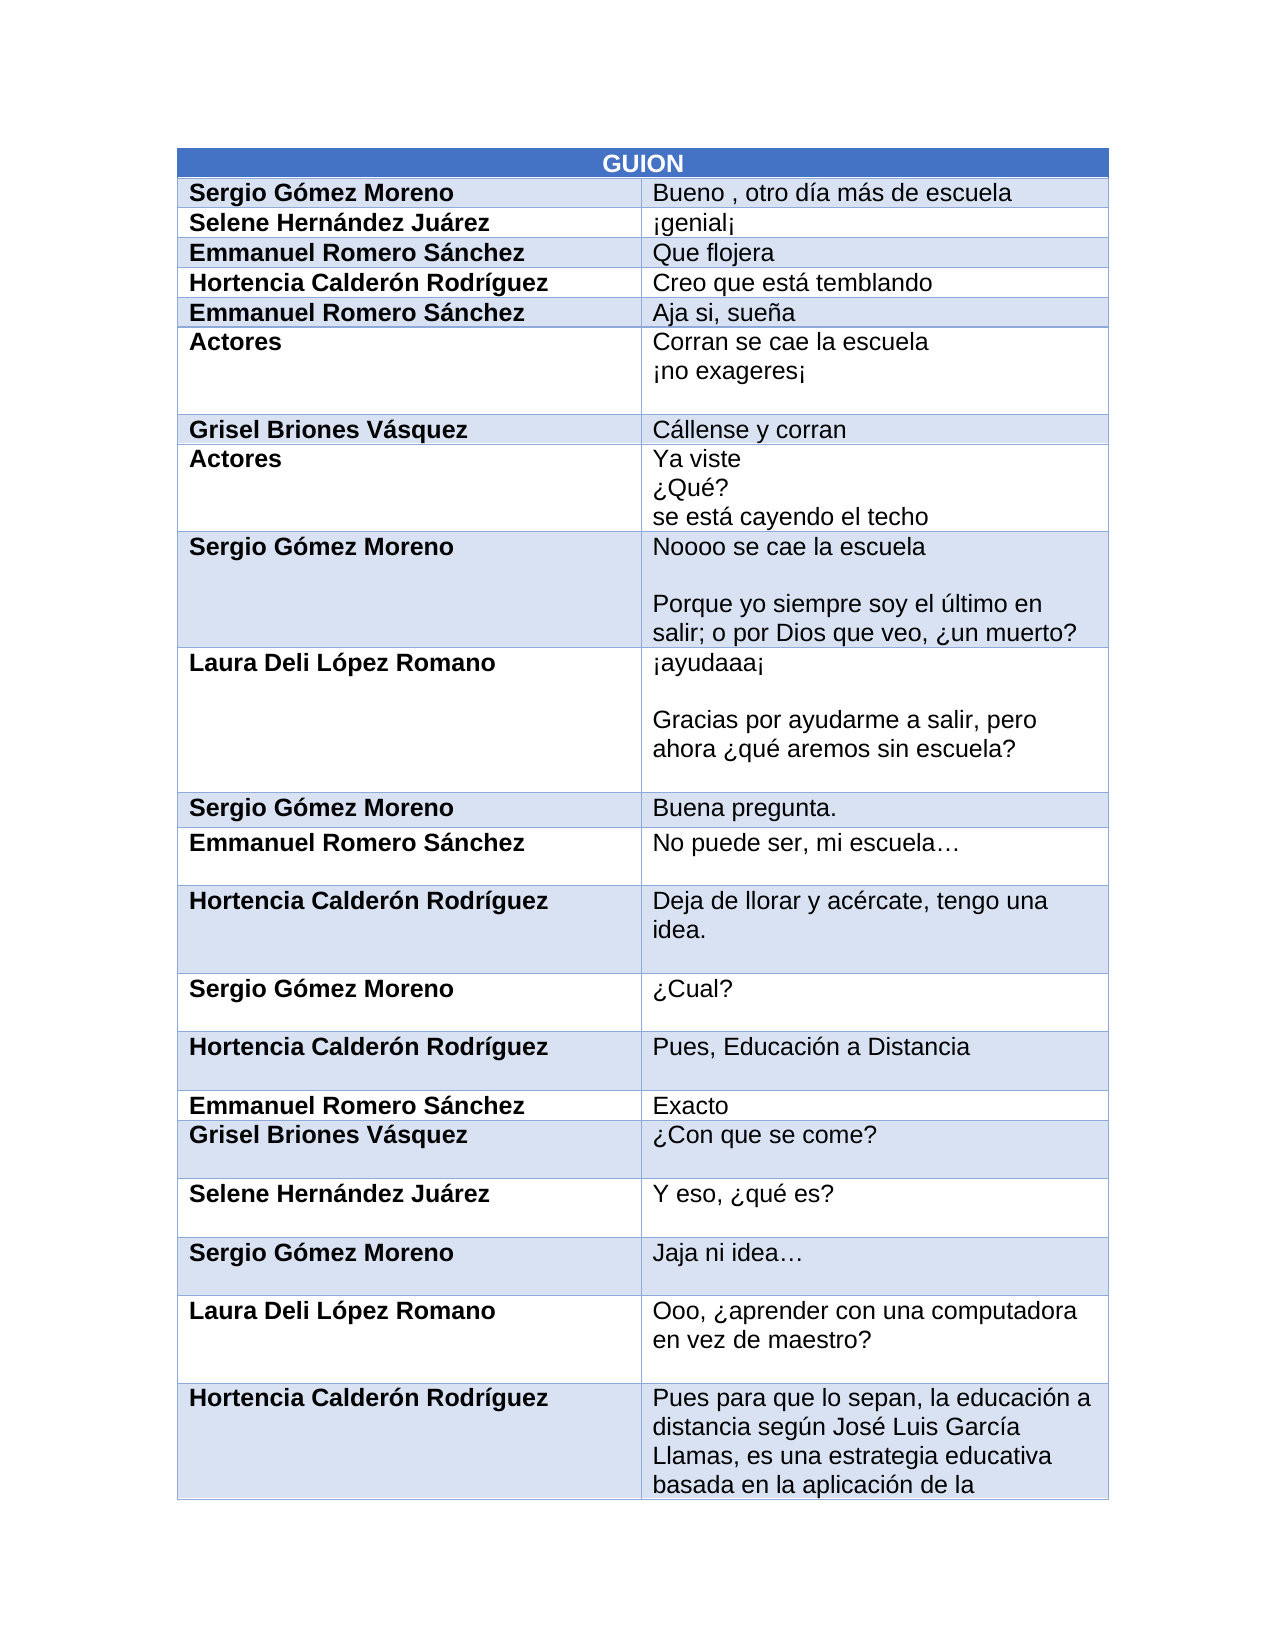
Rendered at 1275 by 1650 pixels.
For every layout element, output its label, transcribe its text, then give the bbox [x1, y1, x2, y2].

table_cell Selene Hernández Juárez [178, 1179, 641, 1237]
table_cell Aja si, sueña [642, 298, 1108, 326]
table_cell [642, 1384, 1108, 1498]
table_cell Grisel Briones Vásquez [178, 1121, 641, 1178]
table_cell ¡ayudaaa¡ Gracias por ayudarme a salir, pero ahora ¿qué aremos sin escuela? [642, 648, 1108, 792]
table_cell ¿Cual? [642, 974, 1108, 1031]
table_cell Deja de llorar y acércate, tengo una idea. [642, 886, 1108, 973]
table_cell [178, 1384, 641, 1498]
table_cell Laura Deli López Romano [178, 648, 641, 792]
table_cell Grisel Briones Vásquez [178, 415, 641, 443]
table_cell Exacto [642, 1091, 1108, 1119]
table_cell Que flojera [642, 238, 1108, 267]
table_cell Sergio Gómez Moreno [178, 974, 641, 1031]
table_cell Ooo, ¿aprender con una computadora en vez de maestro? [642, 1296, 1108, 1382]
table_cell Ya viste ¿Qué? se está cayendo el techo [642, 445, 1108, 531]
table_cell Hortencia Calderón Rodríguez [178, 886, 641, 973]
table_cell Emmanuel Romero Sánchez [178, 238, 641, 267]
table_cell Emmanuel Romero Sánchez [178, 1091, 641, 1119]
table_cell Sergio Gómez Moreno [178, 532, 641, 647]
table_cell Jaja ni idea… [642, 1238, 1108, 1295]
table_cell Hortencia Calderón Rodríguez [178, 1032, 641, 1090]
table_cell Noooo se cae la escuela Porque yo siempre soy el último en salir; o por Dios que veo, ¿un muerto? [642, 532, 1108, 647]
table_cell Buena pregunta. [642, 793, 1108, 827]
table_cell Y eso, ¿qué es? [642, 1179, 1108, 1237]
table_cell Emmanuel Romero Sánchez [178, 298, 641, 326]
table_cell Corran se cae la escuela ¡no exageres¡ [642, 328, 1108, 414]
table_cell Sergio Gómez Moreno [178, 179, 641, 207]
table_cell Sergio Gómez Moreno [178, 1238, 641, 1295]
table_cell Sergio Gómez Moreno [178, 793, 641, 827]
table_cell Pues, Educación a Distancia [642, 1032, 1108, 1090]
table_cell Actores [178, 445, 641, 531]
table_cell ¿Con que se come? [642, 1121, 1108, 1178]
table_cell Hortencia Calderón Rodríguez [178, 268, 641, 297]
table_cell Laura Deli López Romano [178, 1296, 641, 1382]
table_cell Creo que está temblando [642, 268, 1108, 297]
table_header GUION [178, 149, 1108, 177]
table_cell Emmanuel Romero Sánchez [178, 828, 641, 885]
table_cell ¡genial¡ [642, 208, 1108, 237]
table_cell Cállense y corran [642, 415, 1108, 443]
table_cell Selene Hernández Juárez [178, 208, 641, 237]
table_cell Actores [178, 328, 641, 414]
table_cell Bueno , otro día más de escuela [642, 179, 1108, 207]
table_cell No puede ser, mi escuela… [642, 828, 1108, 885]
